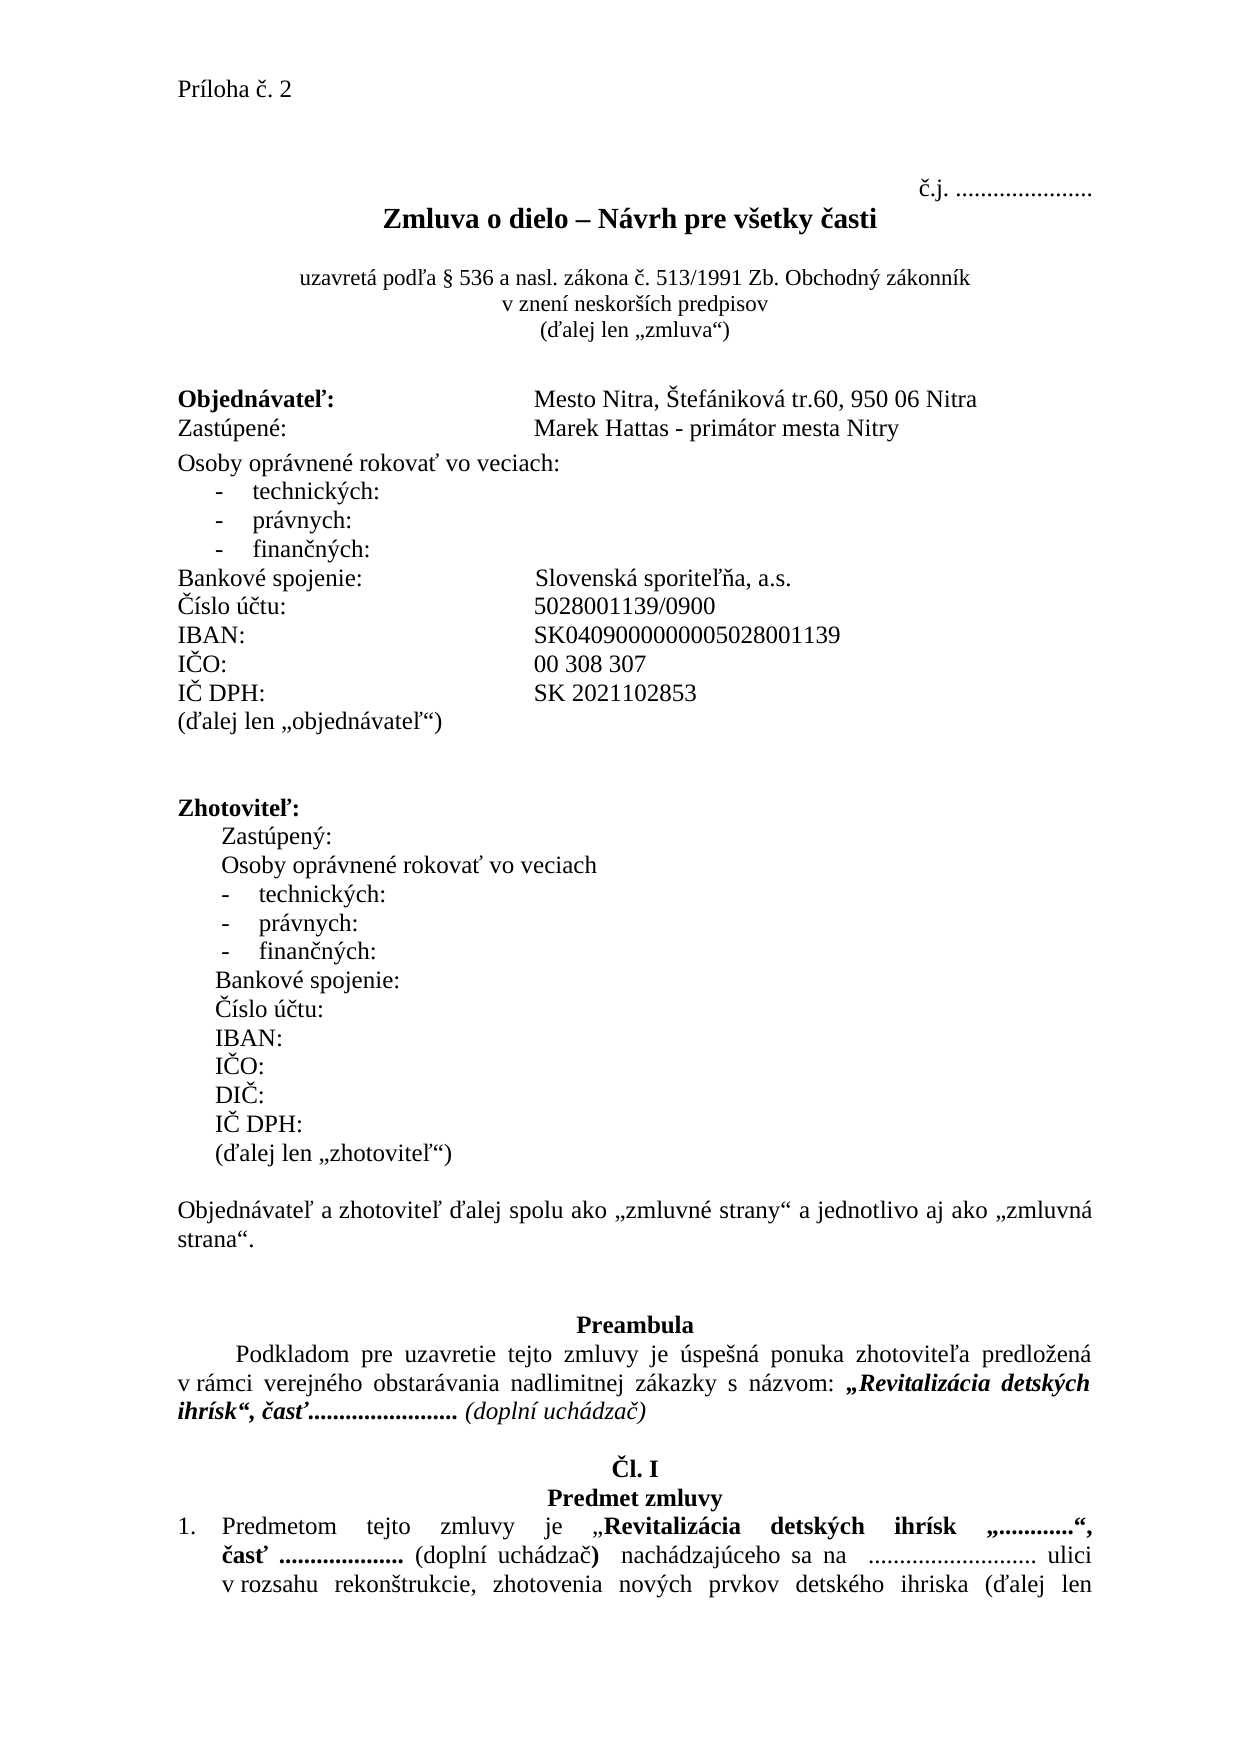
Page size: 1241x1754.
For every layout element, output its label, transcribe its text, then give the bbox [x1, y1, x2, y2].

text (ďalej len „zmluva“) [177, 316, 1093, 343]
text Bankové spojenie: [177, 965, 1093, 994]
text uzavretá podľa § 536 a nasl. zákona č. 513/1991 Zb. Obchodný zákonník [177, 264, 1093, 290]
text IČO: [177, 1051, 1093, 1080]
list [177, 1511, 1093, 1598]
text Číslo účtu: [177, 994, 1093, 1023]
text IČ DPH: SK 2021102853 [177, 678, 1093, 706]
text Číslo účtu: 5028001139/0900 [177, 591, 1093, 620]
text Osoby oprávnené rokovať vo veciach: [177, 448, 1093, 476]
list finančných: [221, 936, 1093, 965]
list finančných: [215, 534, 1093, 563]
list technických: [215, 476, 1093, 505]
list právnych: [221, 908, 1093, 936]
text IČO: 00 308 307 [177, 649, 1093, 678]
text Preambula [177, 1310, 1093, 1339]
list technických: [221, 879, 1093, 908]
text DIČ: [177, 1080, 1093, 1109]
subtitle Zastúpené: Marek Hattas - primátor mesta Nitry [177, 413, 1093, 441]
text Osoby oprávnené rokovať vo veciach [177, 850, 1093, 879]
list právnych: [215, 505, 1093, 534]
text v znení neskorších predpisov [177, 290, 1093, 316]
subtitle č.j. ...................... [177, 173, 1093, 201]
text (ďalej len „zhotoviteľ“) [177, 1138, 1093, 1166]
text Podkladom pre uzavretie tejto zmluvy je úspešná ponuka zhotoviteľa predložená v rámci verejného obstarávania nadlimitnej zákazky s názvom: „Revitalizácia detských ihrísk“, časť........................ (doplní uchádzač) [177, 1339, 1093, 1425]
text IBAN: SK0409000000005028001139 [177, 620, 1093, 649]
text Objednávateľ a zhotoviteľ ďalej spolu ako „zmluvné strany“ a jednotlivo aj ako „zmluvná strana“. [177, 1195, 1093, 1253]
text IČ DPH: [177, 1109, 1093, 1138]
subtitle Zmluva o dielo – Návrh pre všetky časti [177, 201, 1093, 235]
text Čl. I [177, 1454, 1093, 1483]
text Zhotoviteľ: [177, 793, 1093, 821]
text IBAN: [177, 1023, 1093, 1051]
text Objednávateľ: Mesto Nitra, Štefániková tr.60, 950 06 Nitra [177, 384, 1093, 413]
text Zastúpený: [177, 821, 1093, 850]
text (ďalej len „objednávateľ“) [177, 706, 1093, 735]
text Predmet zmluvy [177, 1483, 1093, 1511]
text Bankové spojenie: Slovenská sporiteľňa, a.s. [177, 563, 1093, 591]
